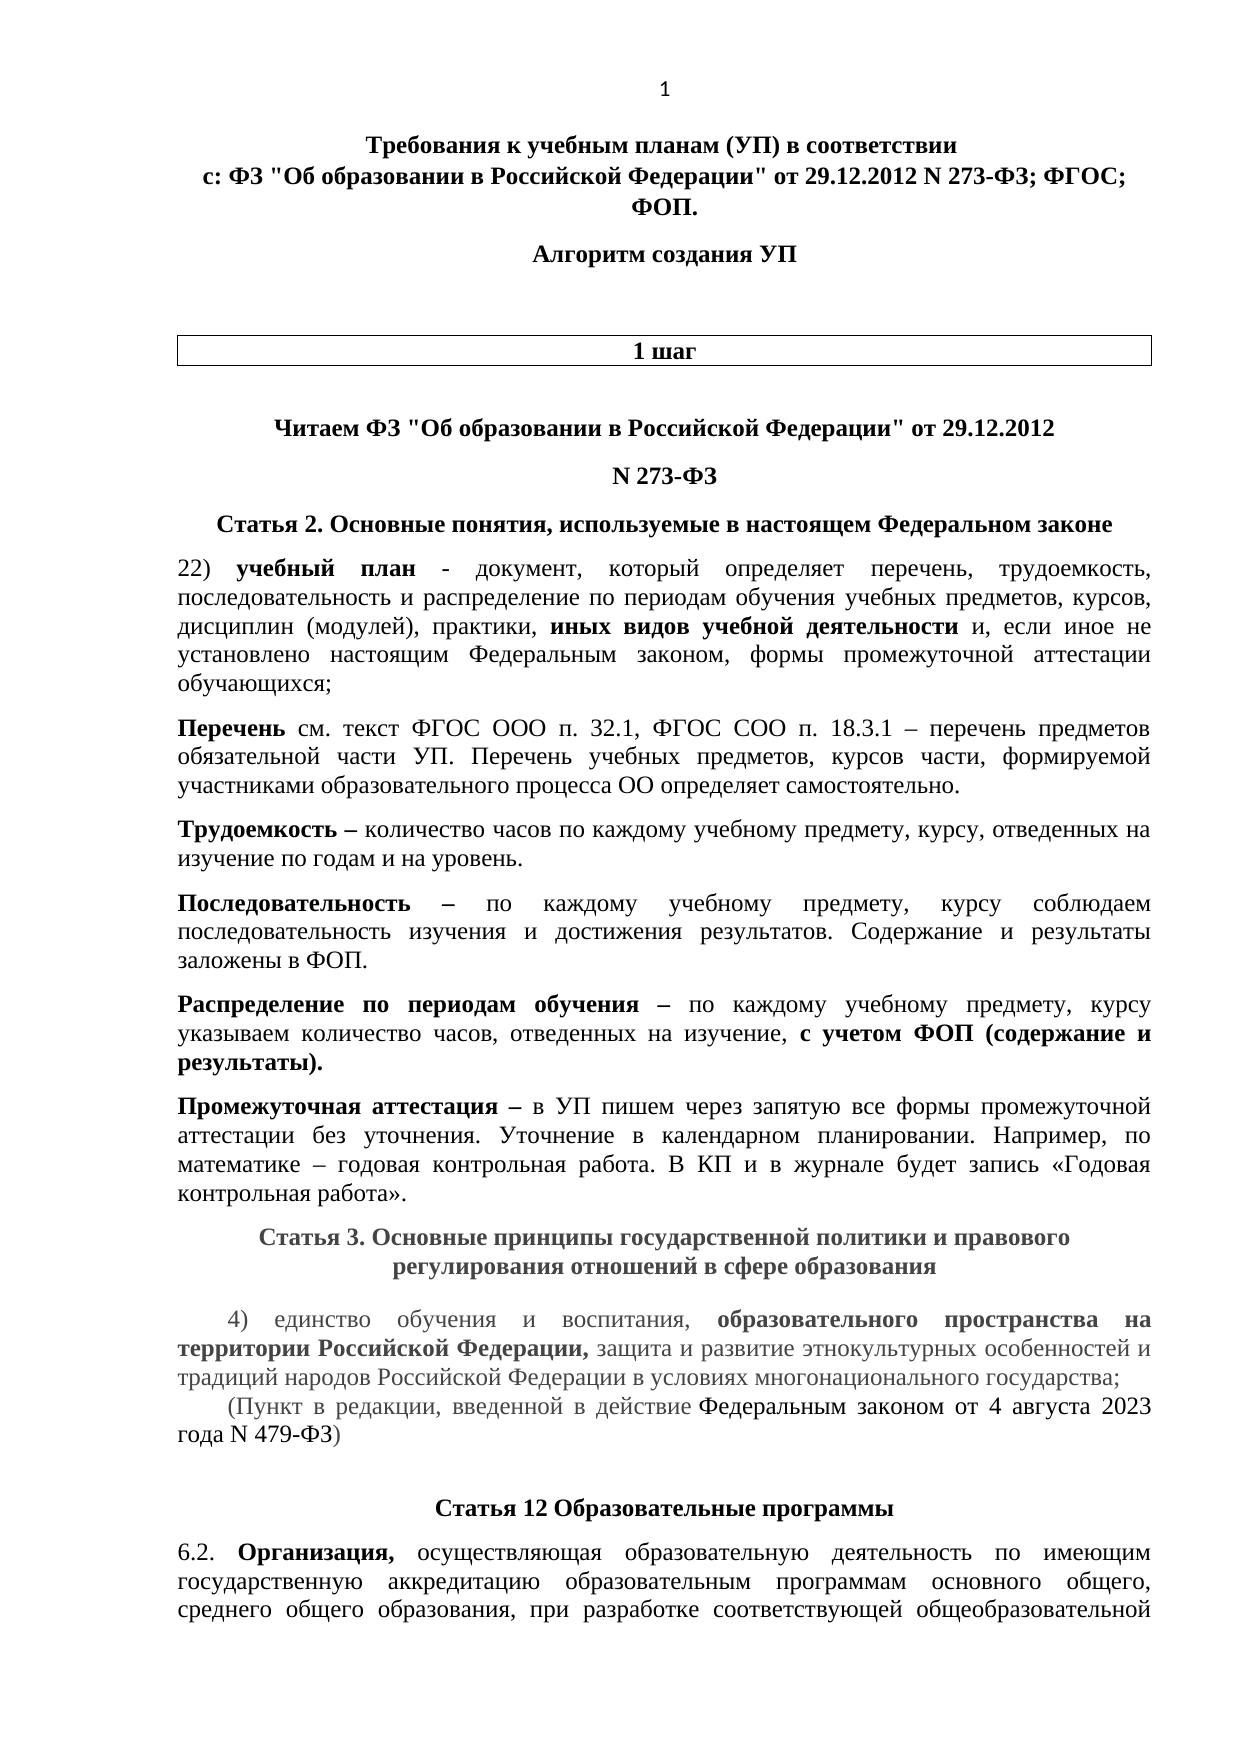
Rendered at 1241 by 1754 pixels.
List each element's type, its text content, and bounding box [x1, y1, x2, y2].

text Статья 12 Образовательные программы [177, 1493, 1152, 1521]
text N 273-ФЗ [177, 461, 1152, 490]
text Статья 2. Основные понятия, используемые в настоящем Федеральном законе [177, 509, 1152, 538]
table_header 1 шаг [178, 336, 1151, 365]
text 4) единство обучения и воспитания, образовательного пространства на территории Российской Федерации, защита и развитие этнокультурных особенностей и традиций народов Российской Федерации в условиях многонационального государства; [177, 1304, 1152, 1391]
text Промежуточная аттестация – в УП пишем через запятую все формы промежуточной аттестации без уточнения. Уточнение в календарном планировании. Например, по математике – годовая контрольная работа. В КП и в журнале будет запись «Годовая контрольная работа». [177, 1091, 1152, 1206]
text (Пункт в редакции, введенной в действие Федеральным законом от 4 августа 2023 года N 479-ФЗ) [177, 1391, 1152, 1448]
text Распределение по периодам обучения – по каждому учебному предмету, курсу указываем количество часов, отведенных на изучение, с учетом ФОП (содержание и результаты). [177, 989, 1152, 1076]
text Алгоритм создания УП [177, 239, 1152, 268]
text Статья 3. Основные принципы государственной политики и правового регулирования отношений в сфере образования [177, 1222, 1152, 1279]
text Требования к учебным планам (УП) в соответствии с: ФЗ "Об образовании в Российской Федерации" от 29.12.2012 N 273-ФЗ; ФГОС; ФОП. [177, 130, 1152, 221]
text 22) учебный план - документ, который определяет перечень, трудоемкость, последовательность и распределение по периодам обучения учебных предметов, курсов, дисциплин (модулей), практики, иных видов учебной деятельности и, если иное не установлено настоящим Федеральным законом, формы промежуточной аттестации обучающихся; [177, 553, 1152, 697]
text Читаем ФЗ "Об образовании в Российской Федерации" от 29.12.2012 [177, 413, 1152, 442]
text Трудоемкость – количество часов по каждому учебному предмету, курсу, отведенных на изучение по годам и на уровень. [177, 814, 1152, 872]
text Перечень см. текст ФГОС ООО п. 32.1, ФГОС СОО п. 18.3.1 – перечень предметов обязательной части УП. Перечень учебных предметов, курсов части, формируемой участниками образовательного процесса ОО определяет самостоятельно. [177, 713, 1152, 799]
text Последовательность – по каждому учебному предмету, курсу соблюдаем последовательность изучения и достижения результатов. Содержание и результаты заложены в ФОП. [177, 888, 1152, 974]
